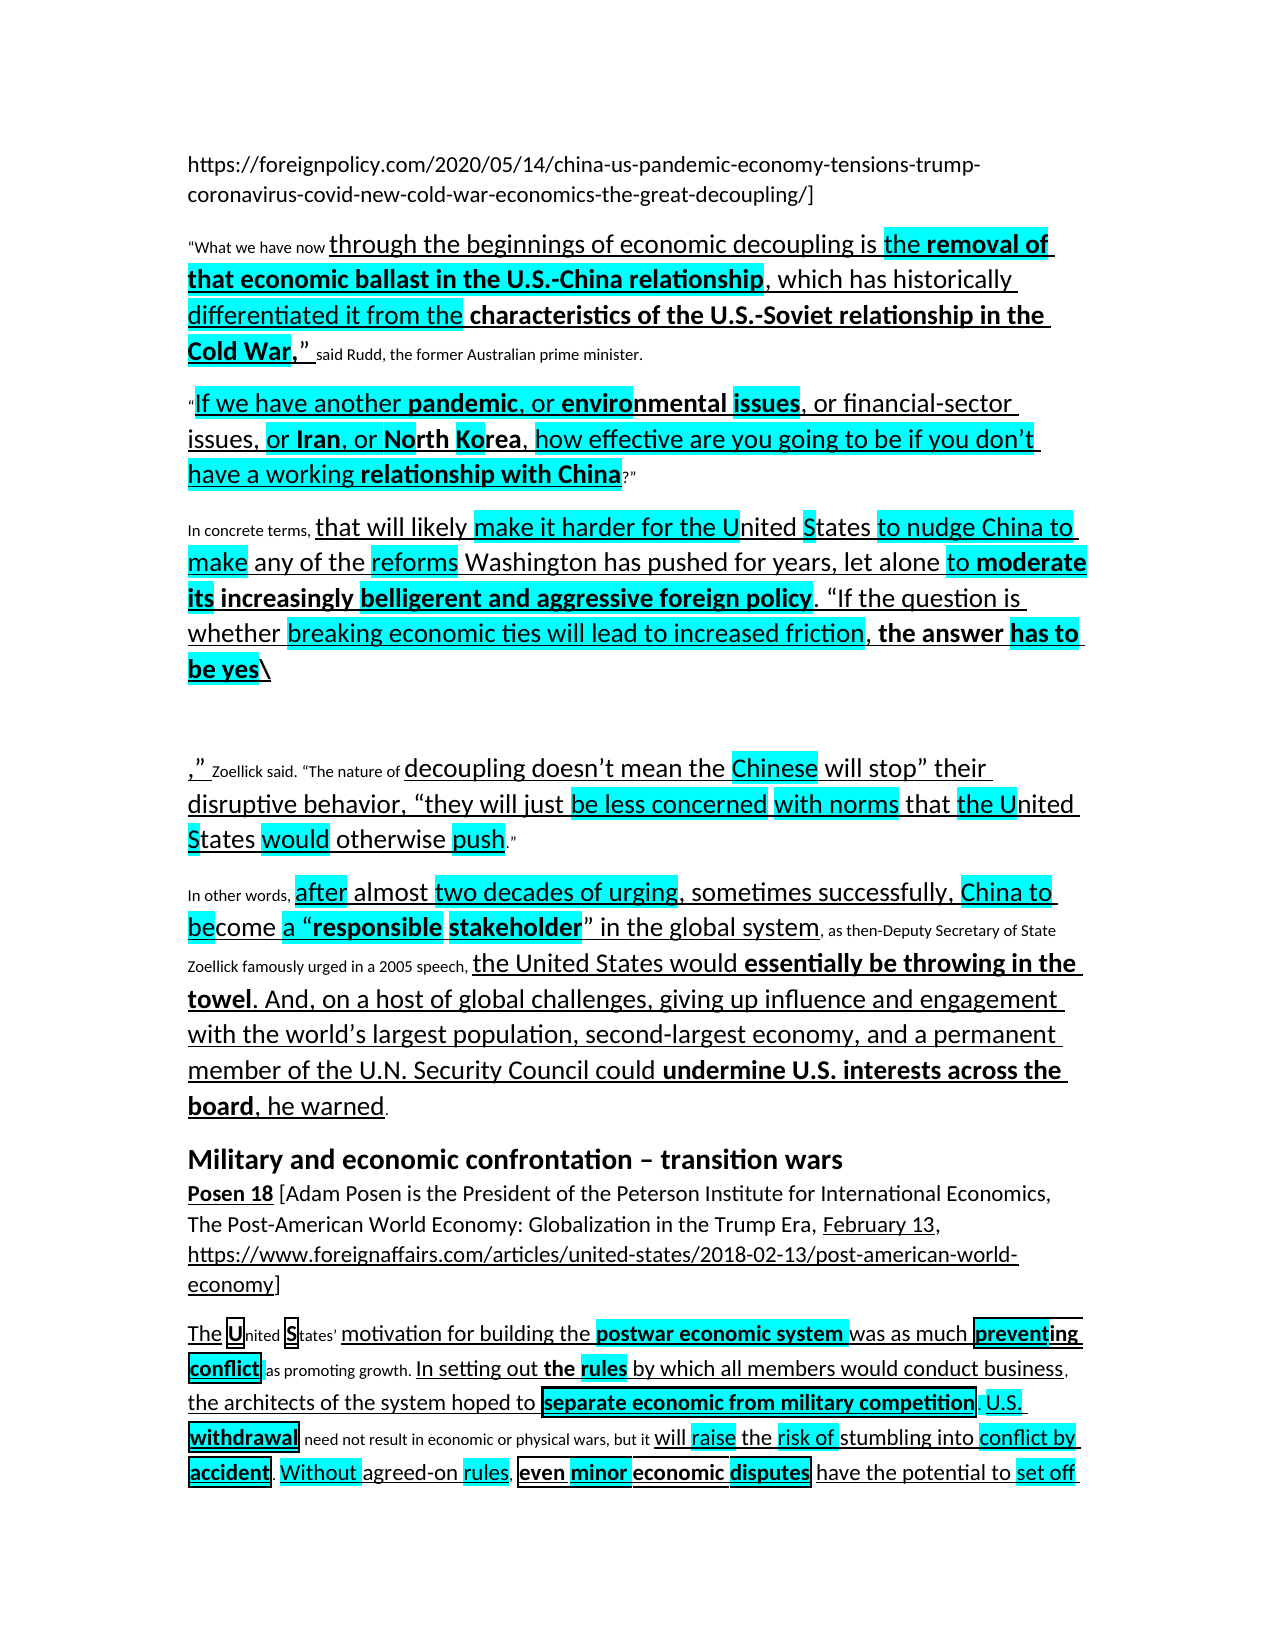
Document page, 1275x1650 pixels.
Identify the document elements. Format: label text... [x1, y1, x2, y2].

text Military and economic confrontation – transition wars [187, 1141, 1087, 1177]
text In concrete terms, that will likely make it harder for the United States to nudge China to make any of the reforms Washington has pushed for years, let alone to moderate its increasingly belligerent and aggressive foreign policy. “If the question is whether breaking economic ties will lead to increased friction, the answer has to be yes\ [187, 575, 1087, 685]
text “What we have now through the beginnings of economic decoupling is the removal of that economic ballast in the U.S.-China relationship, which has historically differentiated it from the characteristics of the U.S.-Soviet relationship in the Cold War,” said Rudd, the former Australian prime minister. [187, 227, 1087, 367]
text In concrete terms, that will likely make it harder for the United States to nudge China to make any of the reforms Washington has pushed for years, let alone to moderate its increasingly belligerent and aggressive foreign policy. “If the question is whether breaking economic ties will lead to increased friction, the answer has to be yes\ [187, 510, 1087, 574]
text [187, 150, 1087, 208]
text In other words, after almost two decades of urging, sometimes successfully, China to become a “responsible stakeholder” in the global system, as then-Deputy Secretary of State Zoellick famously urged in a 2005 speech, the United States would essentially be throwing in the towel. And, on a host of global challenges, giving up influence and engagement with the world’s largest population, second-largest economy, and a permanent member of the U.N. Security Council could undermine U.S. interests across the board, he warned. [187, 875, 1087, 1122]
text “If we have another pandemic, or environmental issues, or financial-sector issues, or Iran, or North Korea, how effective are you going to be if you don’t have a working relationship with China?” [187, 386, 1087, 491]
text Posen 18 [Adam Posen is the President of the Peterson Institute for International Economics, The Post-American World Economy: Globalization in the Trump Era, February 13, https://www.foreignaffairs.com/articles/united-states/2018-02-13/post-american-world-economy] [187, 1179, 1087, 1298]
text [187, 1317, 1087, 1488]
text ,” Zoellick said. “The nature of decoupling doesn’t mean the Chinese will stop” their disruptive behavior, “they will just be less concerned with norms that the United States would otherwise push.” [187, 751, 1087, 856]
